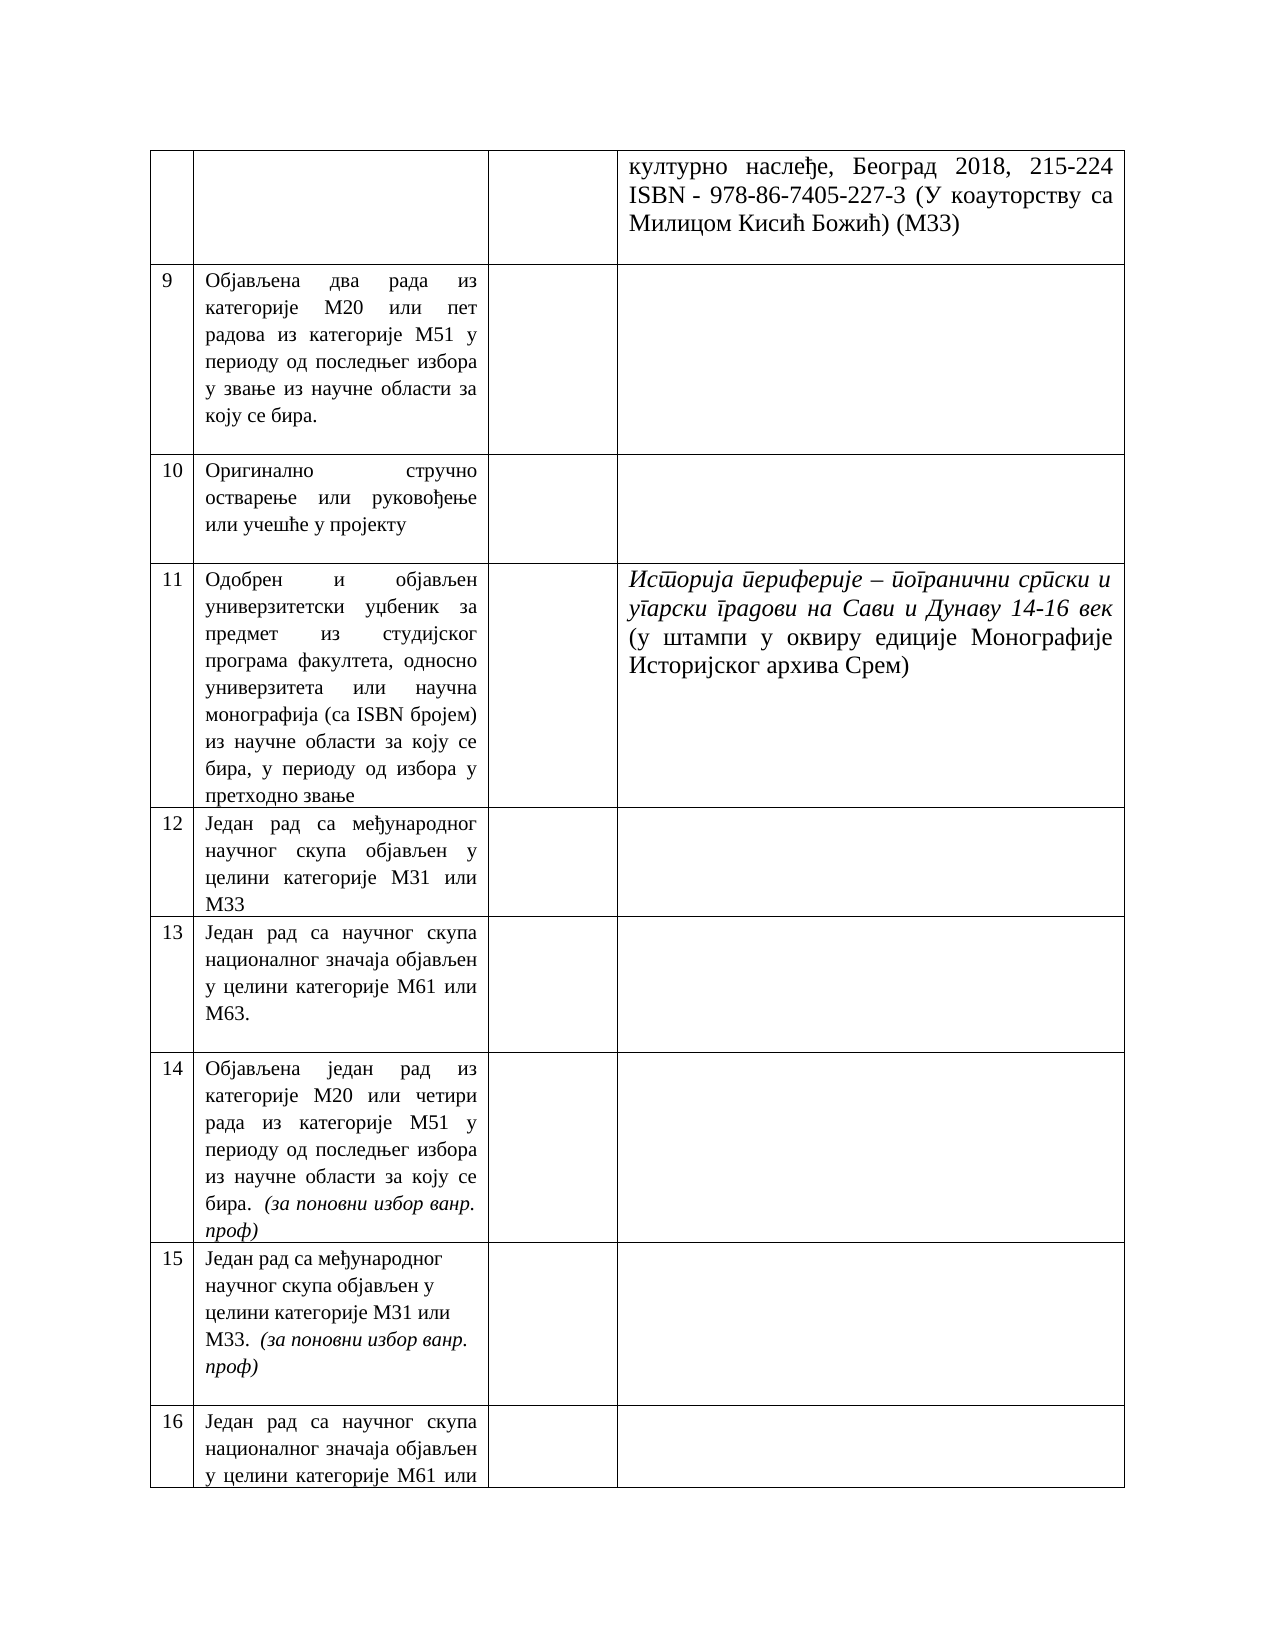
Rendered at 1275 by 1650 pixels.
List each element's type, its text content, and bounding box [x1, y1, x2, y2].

table_cell [489, 1053, 617, 1242]
table_cell [618, 455, 1124, 563]
table_cell Оригинално стручно остварење или руковођење или учешће у пројекту [194, 455, 488, 563]
table_cell 14 [151, 1053, 193, 1242]
table_cell [489, 917, 617, 1052]
table_cell [618, 1243, 1124, 1405]
table_cell 12 [151, 808, 193, 916]
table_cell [194, 151, 488, 264]
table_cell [194, 1406, 488, 1487]
table_cell Објављена један рад из категорије М20 или четири рада из категорије М51 у периоду од последњег избора из научне области за коју се бира. (за поновни избор ванр. проф) [194, 1053, 488, 1242]
table_cell [489, 265, 617, 454]
table_cell 15 [151, 1243, 193, 1405]
table_cell 13 [151, 917, 193, 1052]
table_cell [489, 564, 617, 807]
table_cell [618, 917, 1124, 1052]
table_cell Један рад са научног скупа националног значаја објављен у целини категорије М61 или М63. [194, 917, 488, 1052]
table_cell Одобрен и објављен универзитетски уџбеник за предмет из студијског програма факултета, односно универзитета или научна монографија (са ISBN бројем) из научне области за коју се бира, у периоду од избора у претходно звање [194, 564, 488, 807]
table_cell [618, 151, 1124, 264]
table_cell [489, 1243, 617, 1405]
table_cell [618, 265, 1124, 454]
table_cell [489, 1406, 617, 1487]
table_cell [489, 455, 617, 563]
table_cell Један рад са међународног научног скупа објављен у целини категорије М31 или М33 [194, 808, 488, 916]
table_cell 9 [151, 265, 193, 454]
table_cell Историја периферије – погранични српски и угарски градови на Сави и Дунаву 14-16 век (у штампи у оквиру едиције Монографије Историјског архива Срем) [618, 564, 1124, 807]
table_cell [618, 808, 1124, 916]
table_cell Објављена два рада из категорије М20 или пет радова из категорије М51 у периоду од последњег избора у звање из научне области за коју се бира. [194, 265, 488, 454]
table_cell [618, 1053, 1124, 1242]
table_cell 10 [151, 455, 193, 563]
table_cell 8 [151, 151, 193, 264]
table_cell 11 [151, 564, 193, 807]
table_cell [489, 808, 617, 916]
table_cell Један рад са међународног научног скупа објављен у целини категорије М31 или М33. (за поновни избор ванр. проф) [194, 1243, 488, 1405]
table_cell 1 [489, 151, 617, 264]
table_cell [618, 1406, 1124, 1487]
table_cell 16 [151, 1406, 193, 1487]
